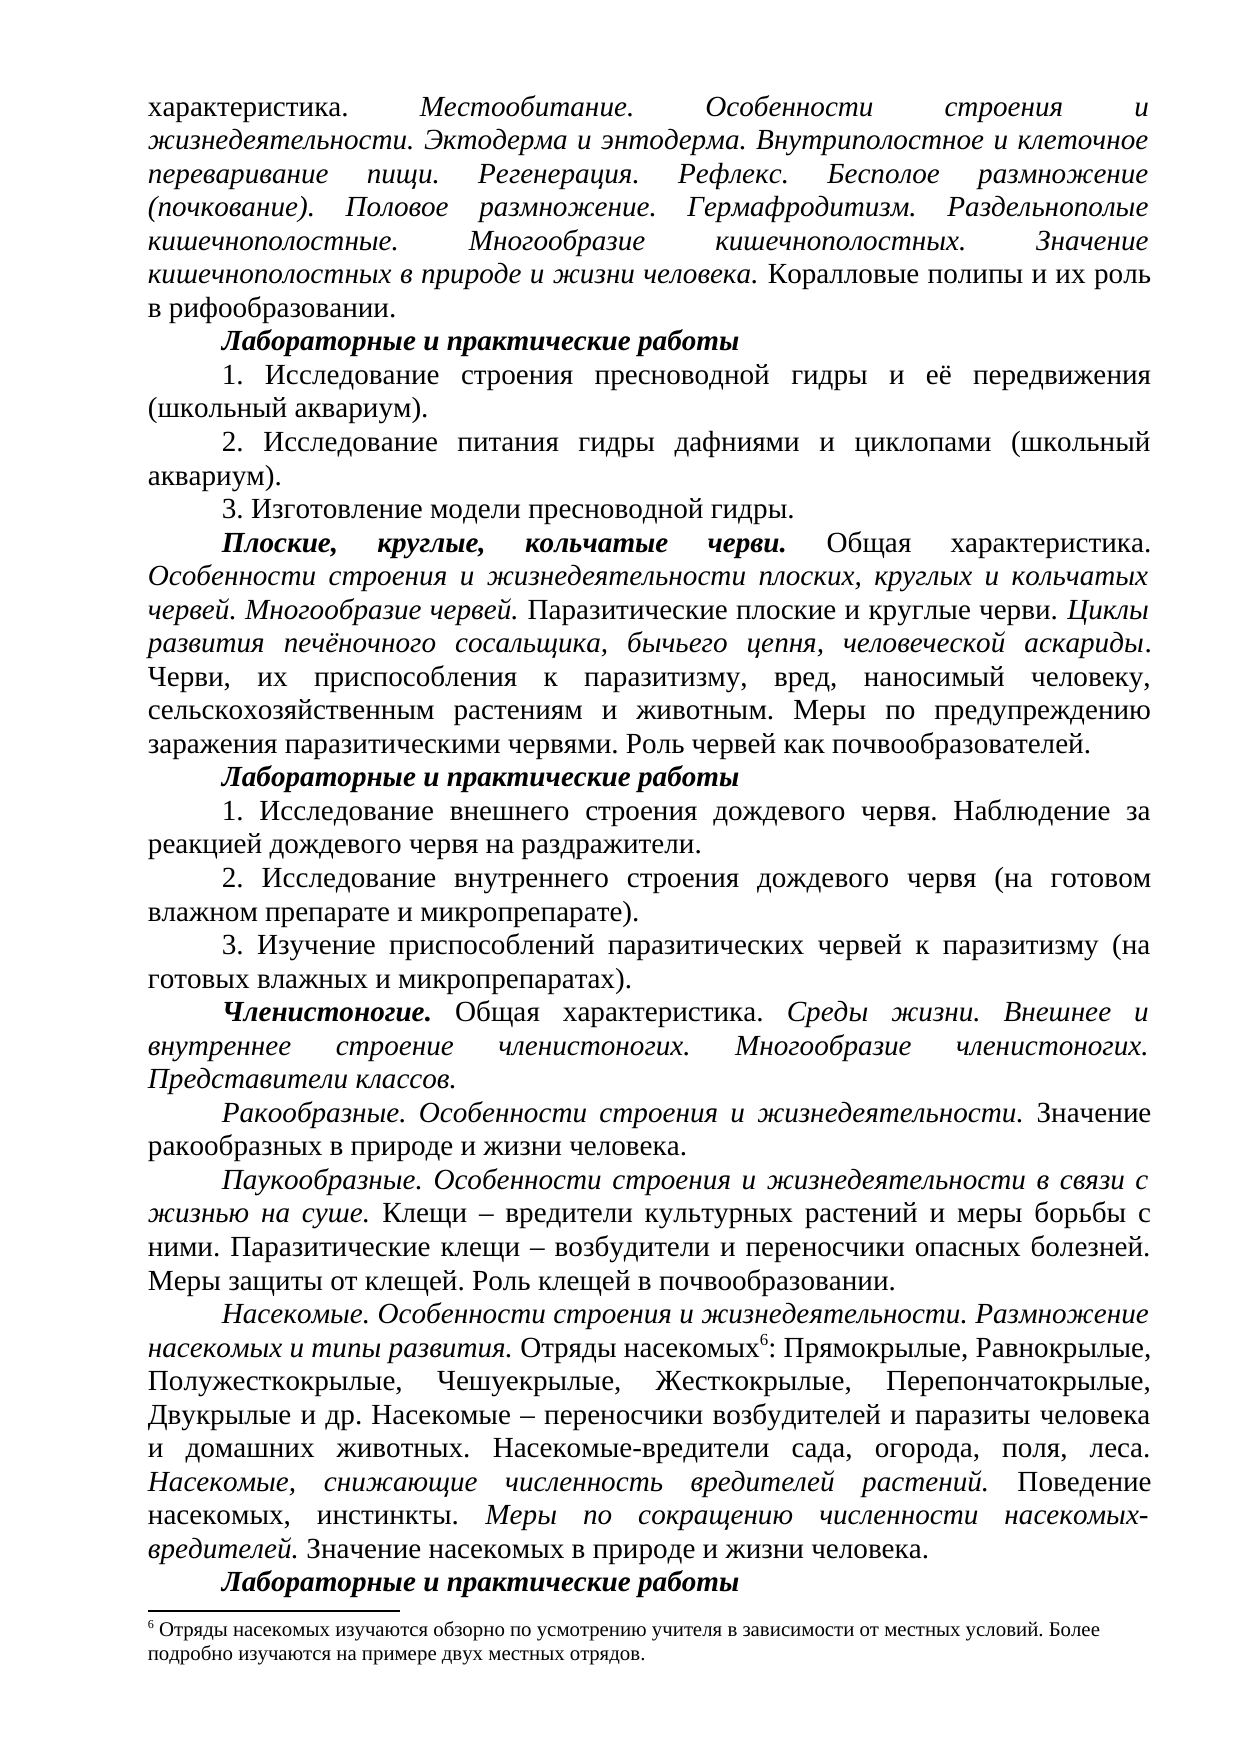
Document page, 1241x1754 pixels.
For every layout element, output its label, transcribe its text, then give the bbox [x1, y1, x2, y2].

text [148, 89, 1152, 323]
text 1. Исследование строения пресноводной гидры и её передвижения (школьный аквариум). [148, 357, 1152, 424]
text Лабораторные и практические работы [148, 759, 1152, 793]
text Плоские, круглые, кольчатые черви. Общая характеристика. Особенности строения и жизнедеятельности плоских, круглых и кольчатых червей. Многообразие червей. Паразитические плоские и круглые черви. Циклы развития печёночного сосальщика, бычьего цепня, человеческой аскариды. Черви, их приспособления к паразитизму, вред, наносимый человеку, сельскохозяйственным растениям и животным. Меры по предупреждению заражения паразитическими червями. Роль червей как почвообразователей. [148, 525, 1152, 759]
text 3. Изготовление модели пресноводной гидры. [148, 491, 1152, 525]
text Насекомые. Особенности строения и жизнедеятельности. Размножение насекомых и типы развития. Отряды насекомых: Прямокрылые, Равнокрылые, Полужесткокрылые, Чешуекрылые, Жесткокрылые, Перепончатокрылые, Двукрылые и др. Насекомые – переносчики возбудителей и паразиты человека и домашних животных. Насекомые-вредители сада, огорода, поля, леса. Насекомые, снижающие численность вредителей растений. Поведение насекомых, инстинкты. Меры по сокращению численности насекомых-вредителей. Значение насекомых в природе и жизни человека. [148, 1296, 1152, 1564]
text Лабораторные и практические работы [148, 1564, 1152, 1598]
text 3. Изучение приспособлений паразитических червей к паразитизму (на готовых влажных и микропрепаратах). [148, 927, 1152, 994]
text 1. Исследование внешнего строения дождевого червя. Наблюдение за реакцией дождевого червя на раздражители. [148, 793, 1152, 860]
text 2. Исследование питания гидры дафниями и циклопами (школьный аквариум). [148, 424, 1152, 491]
text Ракообразные. Особенности строения и жизнедеятельности. Значение ракообразных в природе и жизни человека. [148, 1095, 1152, 1162]
text Паукообразные. Особенности строения и жизнедеятельности в связи с жизнью на суше. Клещи – вредители культурных растений и меры борьбы с ними. Паразитические клещи – возбудители и переносчики опасных болезней. Меры защиты от клещей. Роль клещей в почвообразовании. [148, 1162, 1152, 1296]
text Лабораторные и практические работы [148, 323, 1152, 357]
text Членистоногие. Общая характеристика. Среды жизни. Внешнее и внутреннее строение членистоногих. Многообразие членистоногих. Представители классов. [148, 994, 1152, 1095]
text 2. Исследование внутреннего строения дождевого червя (на готовом влажном препарате и микропрепарате). [148, 860, 1152, 927]
